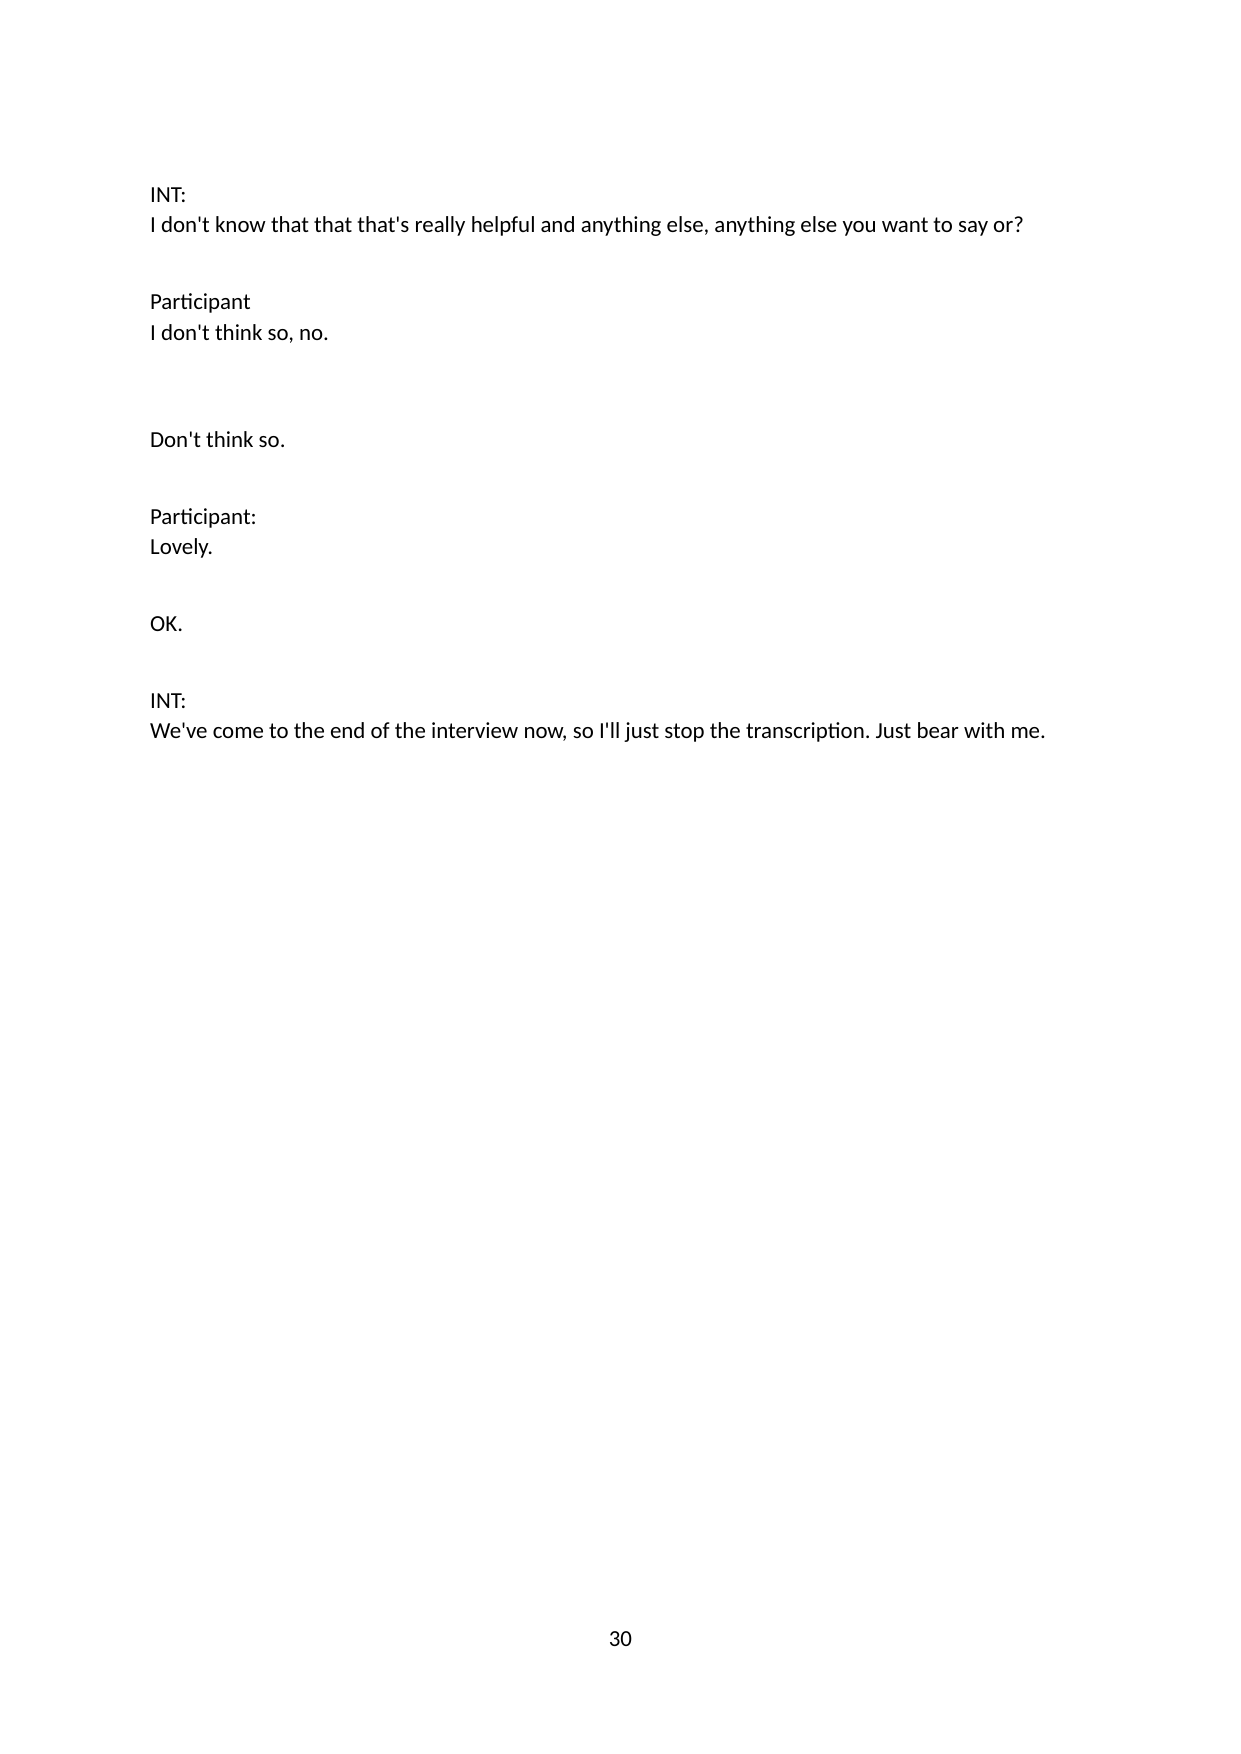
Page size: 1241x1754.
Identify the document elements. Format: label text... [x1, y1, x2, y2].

text Don't think so. [150, 364, 1090, 453]
text Participant: Lovely. [150, 472, 1090, 560]
text INT: We've come to the end of the interview now, so I'll just stop the transcription. Just bear with me. [150, 656, 1090, 745]
text INT: I don't know that that that's really helpful and anything else, anything else you want to say or? [150, 150, 1090, 238]
text OK. [150, 579, 1090, 637]
text Participant I don't think so, no. [150, 257, 1090, 346]
